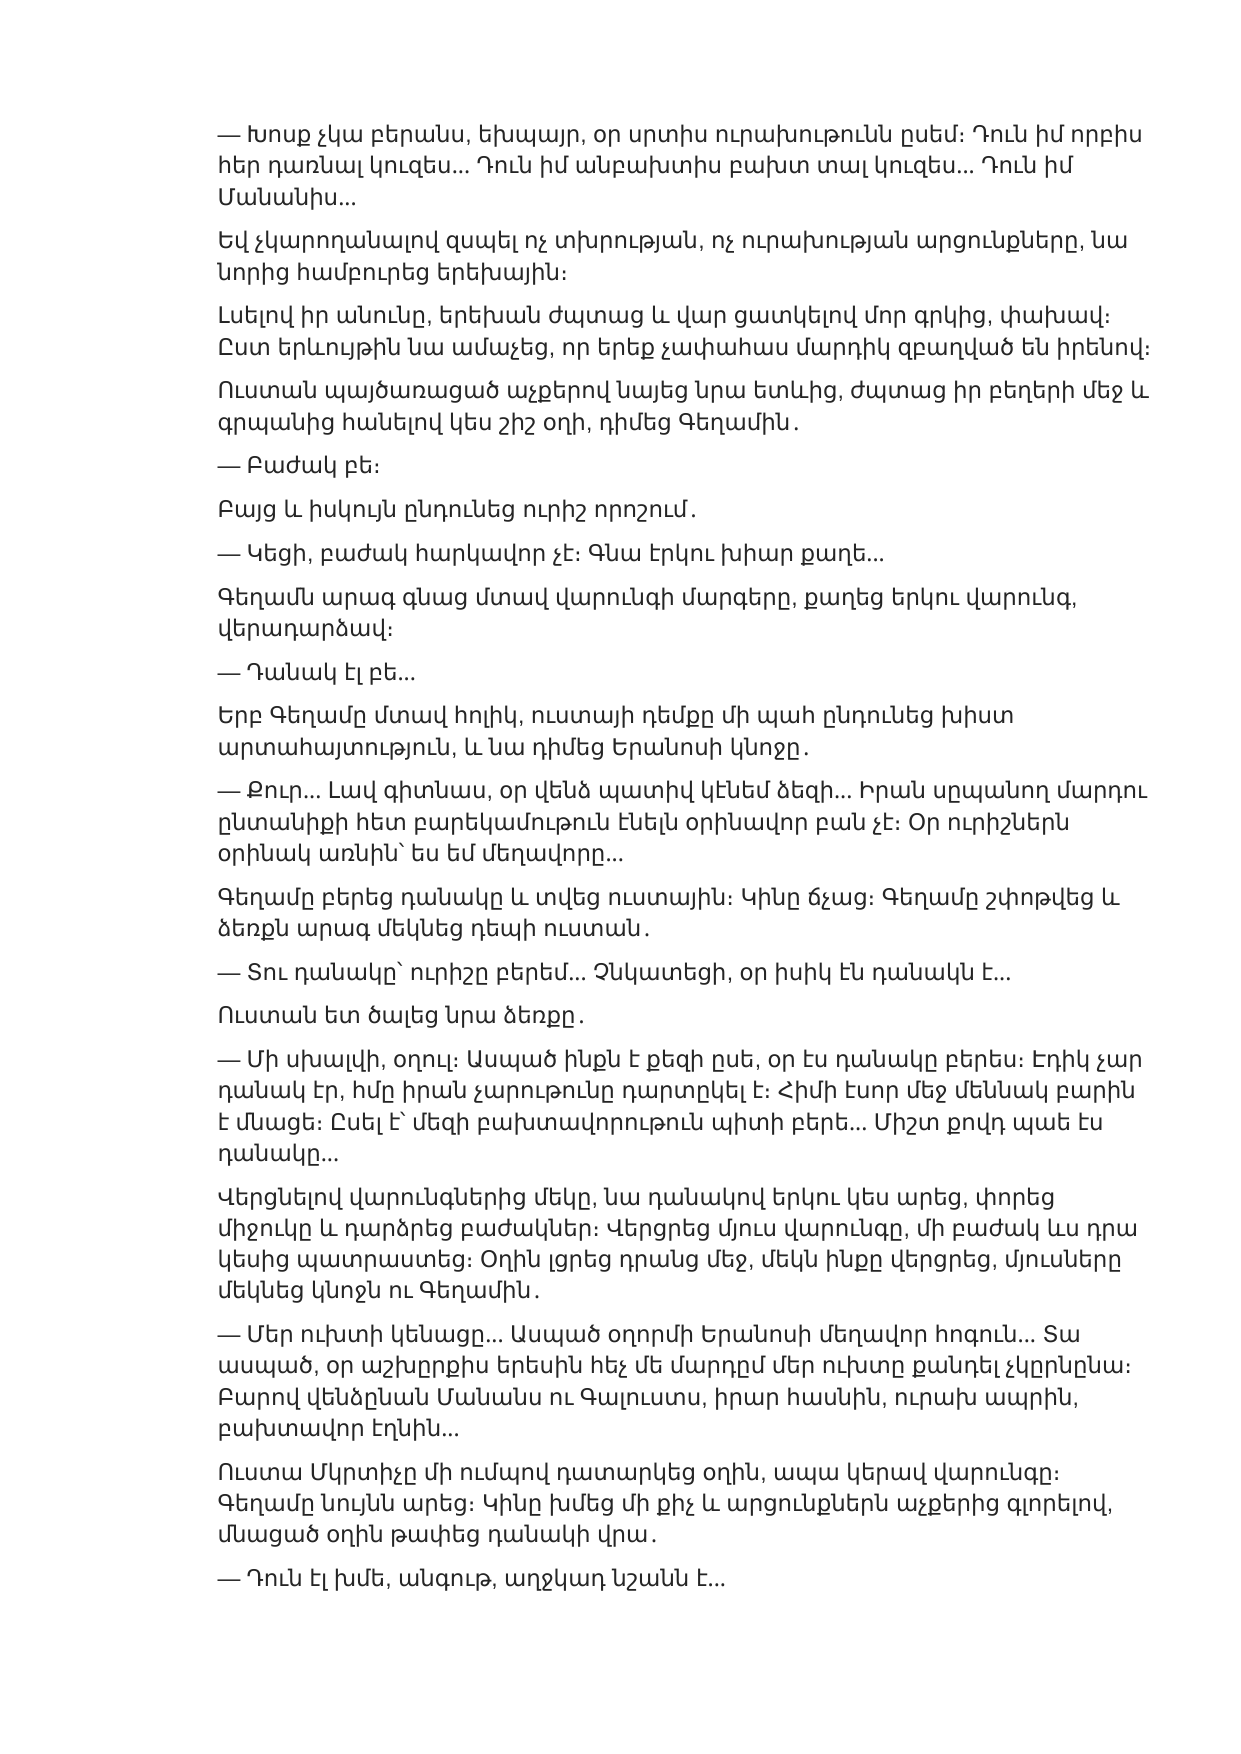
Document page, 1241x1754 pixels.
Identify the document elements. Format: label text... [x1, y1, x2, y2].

text ― Մեր ուխտի կենացը... Ասպած օղորմի Երանոսի մեղավոր հոգուն... Տա ասպած, օր աշխըրքիս երեսին հեչ մե մարդըմ մեր ուխտը քանդել չկըրնընա։ Բարով վենձընան Մանանս ու Գալուստս, իրար հասնին, ուրախ ապրին, բախտավոր էղնին... [217, 1318, 1152, 1443]
text ― Դուն էլ խմե, անգութ, աղջկադ նշանն է... [217, 1562, 1152, 1593]
text Ուստան ետ ծալեց նրա ձեռքը․ [217, 999, 1152, 1031]
text Երբ Գեղամը մտավ հոլիկ, ուստայի դեմքը մի պահ ընդունեց խիստ արտահայտություն, և նա դիմեց Երանոսի կնոջը․ [217, 699, 1152, 762]
text Գեղամը բերեց դանակը և տվեց ուստային։ Կինը ճչաց։ Գեղամը շփոթվեց և ձեռքն արագ մեկնեց դեպի ուստան․ [217, 881, 1152, 943]
text — Տու դանակը՝ ուրիշը բերեմ... Չնկատեցի, օր իսիկ էն դանակն է... [217, 956, 1152, 987]
text Լսելով իր անունը, երեխան ժպտաց և վար ցատկելով մոր գրկից, փախավ։ Ըստ երևույթին նա ամաչեց, որ երեք չափահաս մարդիկ զբաղված են իրենով։ [217, 299, 1152, 362]
text Ուստա Մկրտիչը մի ումպով դատարկեց օղին, ապա կերավ վարունգը։ Գեղամը նույնն արեց։ Կինը խմեց մի քիչ և արցունքներն աչքերից գլորելով, մնացած օղին թափեց դանակի վրա․ [217, 1456, 1152, 1549]
text — Բաժակ բե։ [217, 449, 1152, 481]
text ― Դանակ էլ բե... [217, 656, 1152, 687]
text ― Քուր... Լավ գիտնաս, օր վենձ պատիվ կէնեմ ձեզի... Իրան սըպանող մարդու ընտանիքի հետ բարեկամութուն էնելն օրինավոր բան չէ։ Օր ուրիշներն օրինակ առնին՝ ես եմ մեղավորը... [217, 774, 1152, 868]
text ― Խոսք չկա բերանս, եխպայր, օր սրտիս ուրախութունն ըսեմ։ Դուն իմ որբիս հեր դառնալ կուզես... Դուն իմ անբախտիս բախտ տալ կուզես... Դուն իմ Մանանիս... [217, 118, 1152, 212]
text Եվ չկարողանալով զսպել ոչ տխրության, ոչ ուրախության արցունքները, նա նորից համբուրեց երեխային։ [217, 224, 1152, 287]
text Վերցնելով վարունգներից մեկը, նա դանակով երկու կես արեց, փորեց միջուկը և դարձրեց բաժակներ։ Վերցրեց մյուս վարունգը, մի բաժակ ևս դրա կեսից պատրաստեց։ Օղին լցրեց դրանց մեջ, մեկն ինքը վերցրեց, մյուսները մեկնեց կնոջն ու Գեղամին․ [217, 1181, 1152, 1306]
text Գեղամն արագ գնաց մտավ վարունգի մարգերը, քաղեց երկու վարունգ, վերադարձավ։ [217, 581, 1152, 643]
text ― Մի սխալվի, օղուլ։ Ասպած ինքն է քեզի ըսե, օր էս դանակը բերես։ Էդիկ չար դանակ էր, հմը իրան չարութունը դարտըկել է։ Հիմի էսոր մեջ մեննակ բարին է մնացե։ Ըսել է՝ մեզի բախտավորութուն պիտի բերե... Միշտ քովդ պաե էս դանակը... [217, 1043, 1152, 1168]
text Ուստան պայծառացած աչքերով նայեց նրա ետևից, ժպտաց իր բեղերի մեջ և գրպանից հանելով կես շիշ օղի, դիմեց Գեղամին․ [217, 374, 1152, 437]
text Բայց և իսկույն ընդունեց ուրիշ որոշում․ [217, 493, 1152, 524]
text ― Կեցի, բաժակ հարկավոր չէ։ Գնա էրկու խիար քաղե... [217, 537, 1152, 568]
